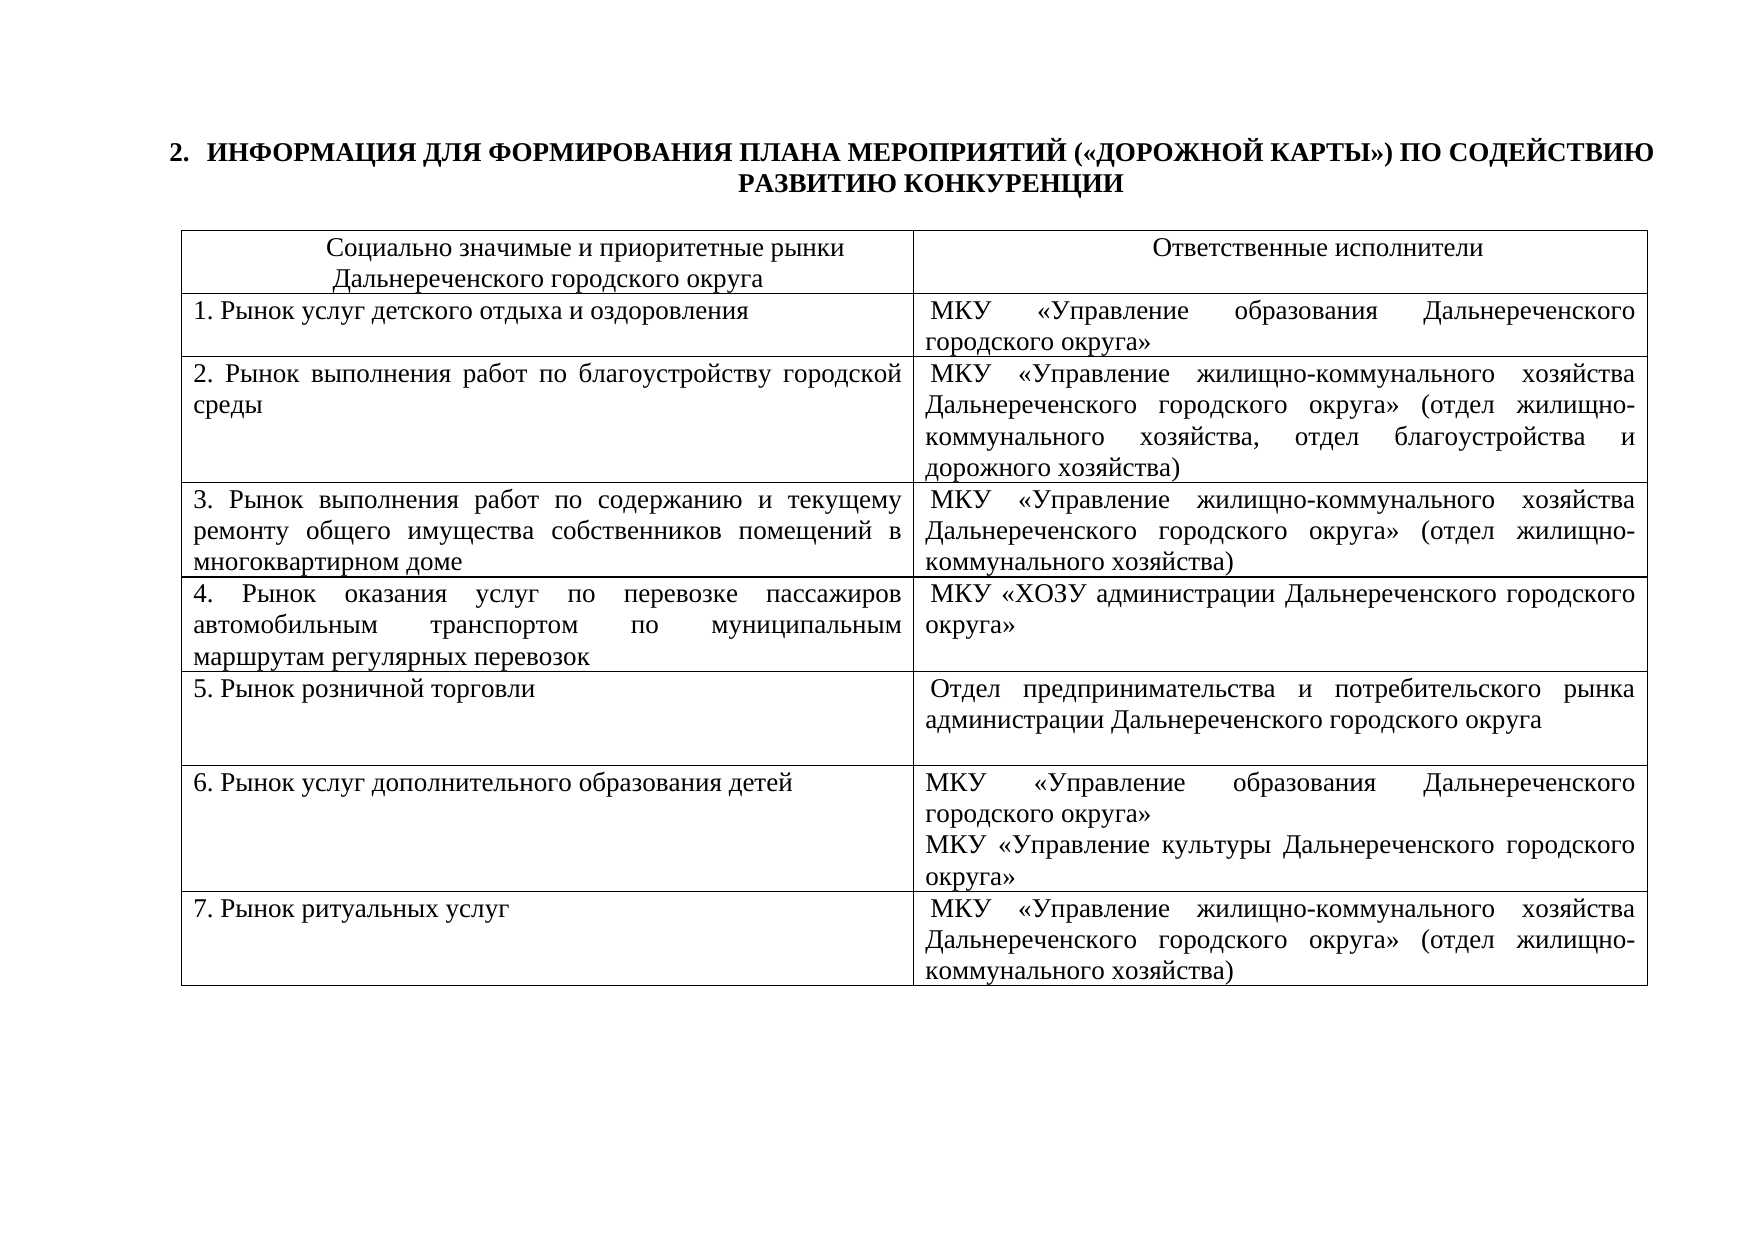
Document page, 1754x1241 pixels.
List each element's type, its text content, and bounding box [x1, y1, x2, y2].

table_cell 5. Рынок розничной торговли [182, 672, 913, 765]
list ИНФОРМАЦИЯ ДЛЯ ФОРМИРОВАНИЯ ПЛАНА МЕРОПРИЯТИЙ («ДОРОЖНОЙ КАРТЫ») ПО СОДЕЙСТВИЮ РАЗВИТИЮ КОНКУРЕНЦИИ [156, 136, 1668, 198]
table_cell 7. Рынок ритуальных услуг [182, 892, 913, 985]
table_cell МКУ «Управление жилищно-коммунального хозяйства Дальнереченского городского округа» (отдел жилищно-коммунального хозяйства) [914, 892, 1647, 985]
table_cell МКУ «Управление образования Дальнереченского городского округа» МКУ «Управление культуры Дальнереченского городского округа» [914, 766, 1647, 891]
table_cell МКУ «Управление образования Дальнереченского городского округа» [914, 294, 1647, 356]
table_cell Отдел предпринимательства и потребительского рынка администрации Дальнереченского городского округа [914, 672, 1647, 765]
table_header Ответственные исполнители [914, 231, 1647, 293]
table_cell 6. Рынок услуг дополнительного образования детей [182, 766, 913, 891]
table_cell МКУ «ХОЗУ администрации Дальнереченского городского округа» [914, 578, 1647, 671]
table_cell МКУ «Управление жилищно-коммунального хозяйства Дальнереченского городского округа» (отдел жилищно-коммунального хозяйства, отдел благоустройства и дорожного хозяйства) [914, 357, 1647, 482]
table_cell 2. Рынок выполнения работ по благоустройству городской среды [182, 357, 913, 482]
table_cell 4. Рынок оказания услуг по перевозке пассажиров автомобильным транспортом по муниципальным маршрутам регулярных перевозок [182, 578, 913, 671]
table_cell 3. Рынок выполнения работ по содержанию и текущему ремонту общего имущества собственников помещений в многоквартирном доме [182, 483, 913, 576]
table_header Социально значимые и приоритетные рынки Дальнереченского городского округа [182, 231, 913, 293]
table_cell 1. Рынок услуг детского отдыха и оздоровления [182, 294, 913, 356]
table_cell МКУ «Управление жилищно-коммунального хозяйства Дальнереченского городского округа» (отдел жилищно-коммунального хозяйства) [914, 483, 1647, 576]
